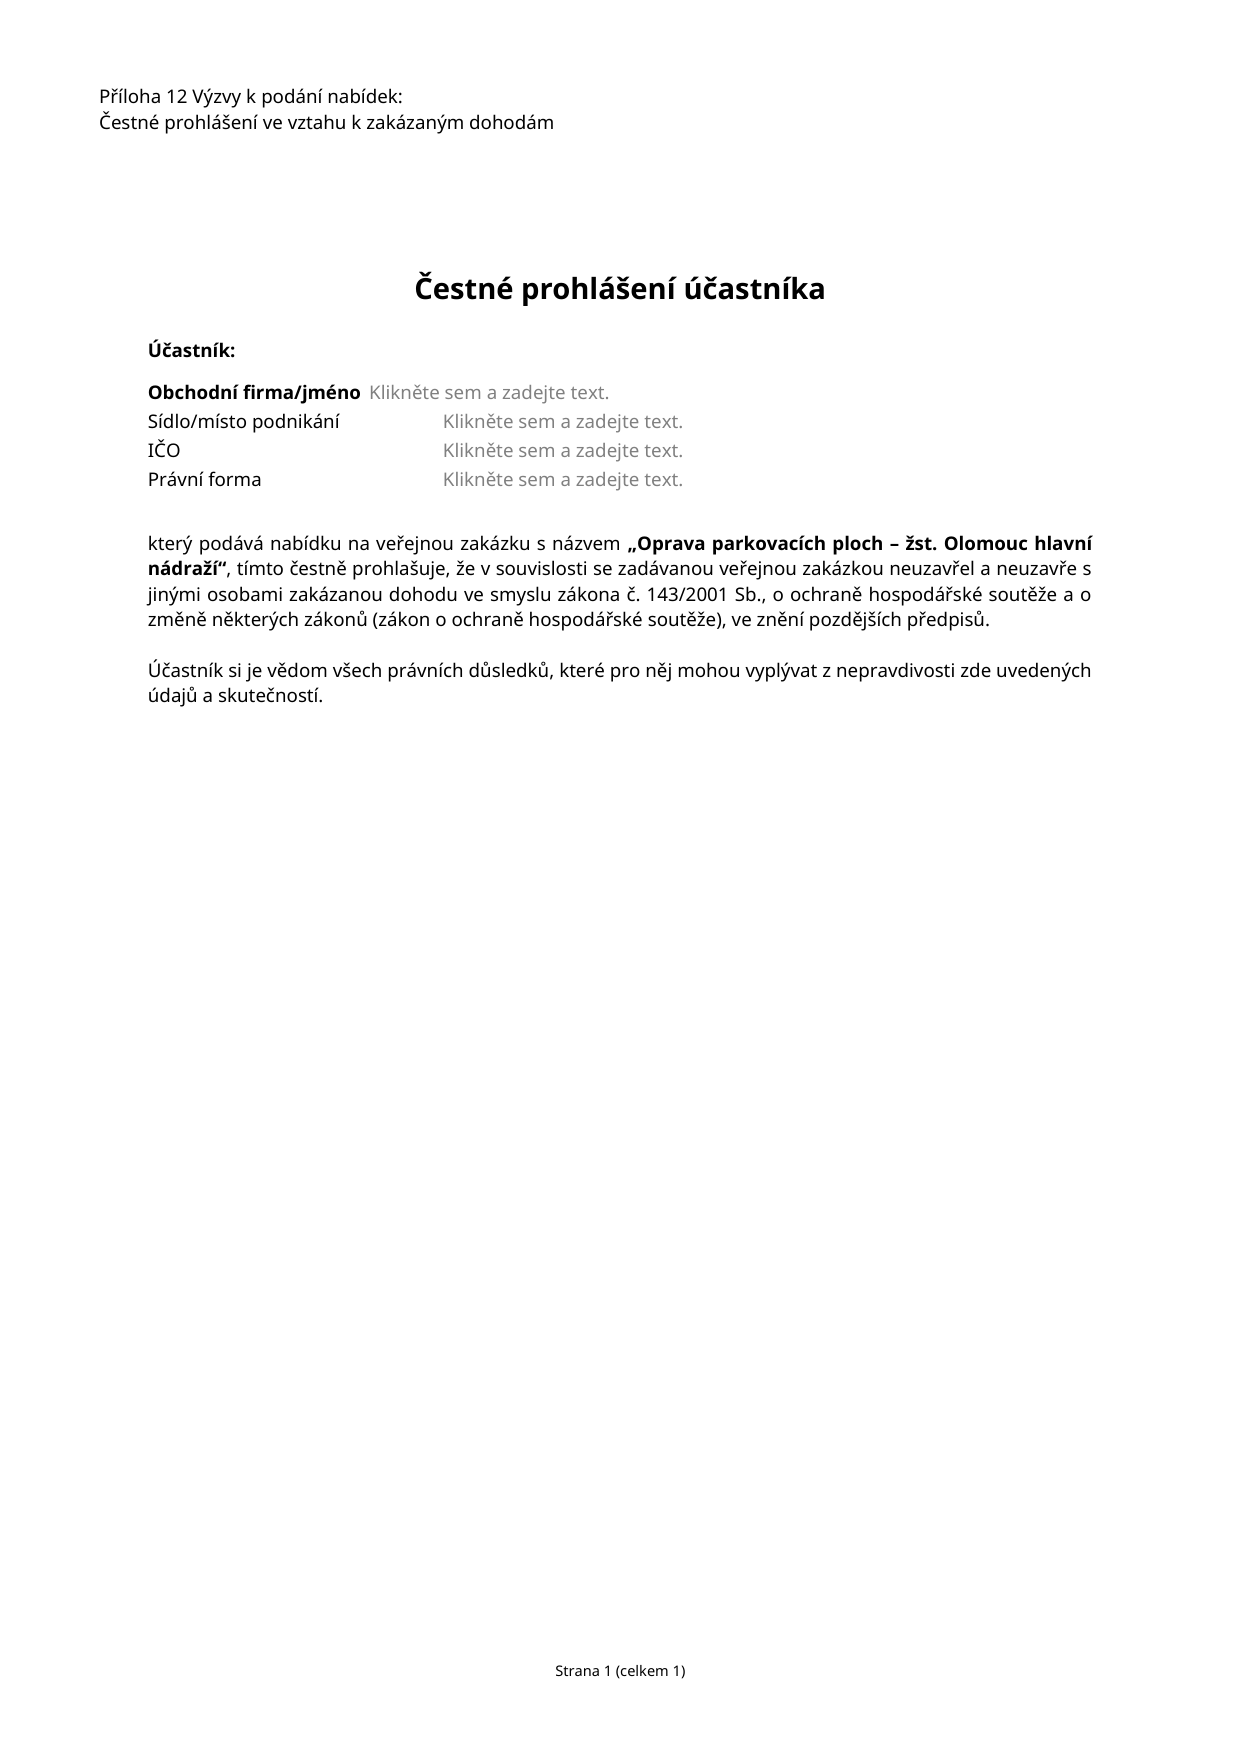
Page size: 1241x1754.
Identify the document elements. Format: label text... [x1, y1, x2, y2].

text Účastník si je vědom všech právních důsledků, které pro něj mohou vyplývat z nepravdivosti zde uvedených údajů a skutečností. [148, 657, 1093, 708]
text který podává nabídku na veřejnou zakázku s názvem „Oprava parkovacích ploch – žst. Olomouc hlavní nádraží“, tímto čestně prohlašuje, že v souvislosti se zadávanou veřejnou zakázkou neuzavřel a neuzavře s jinými osobami zakázanou dohodu ve smyslu zákona č. 143/2001 Sb., o ochraně hospodářské soutěže a o změně některých zákonů (zákon o ochraně hospodářské soutěže), ve znění pozdějších předpisů. [148, 530, 1093, 632]
text Právní forma [148, 463, 1093, 492]
text Účastník: [148, 333, 1093, 364]
title Čestné prohlášení účastníka [148, 268, 1093, 308]
text Obchodní firma/jméno [148, 376, 1093, 405]
text IČO [148, 434, 1093, 463]
text Sídlo/místo podnikání [148, 405, 1093, 434]
